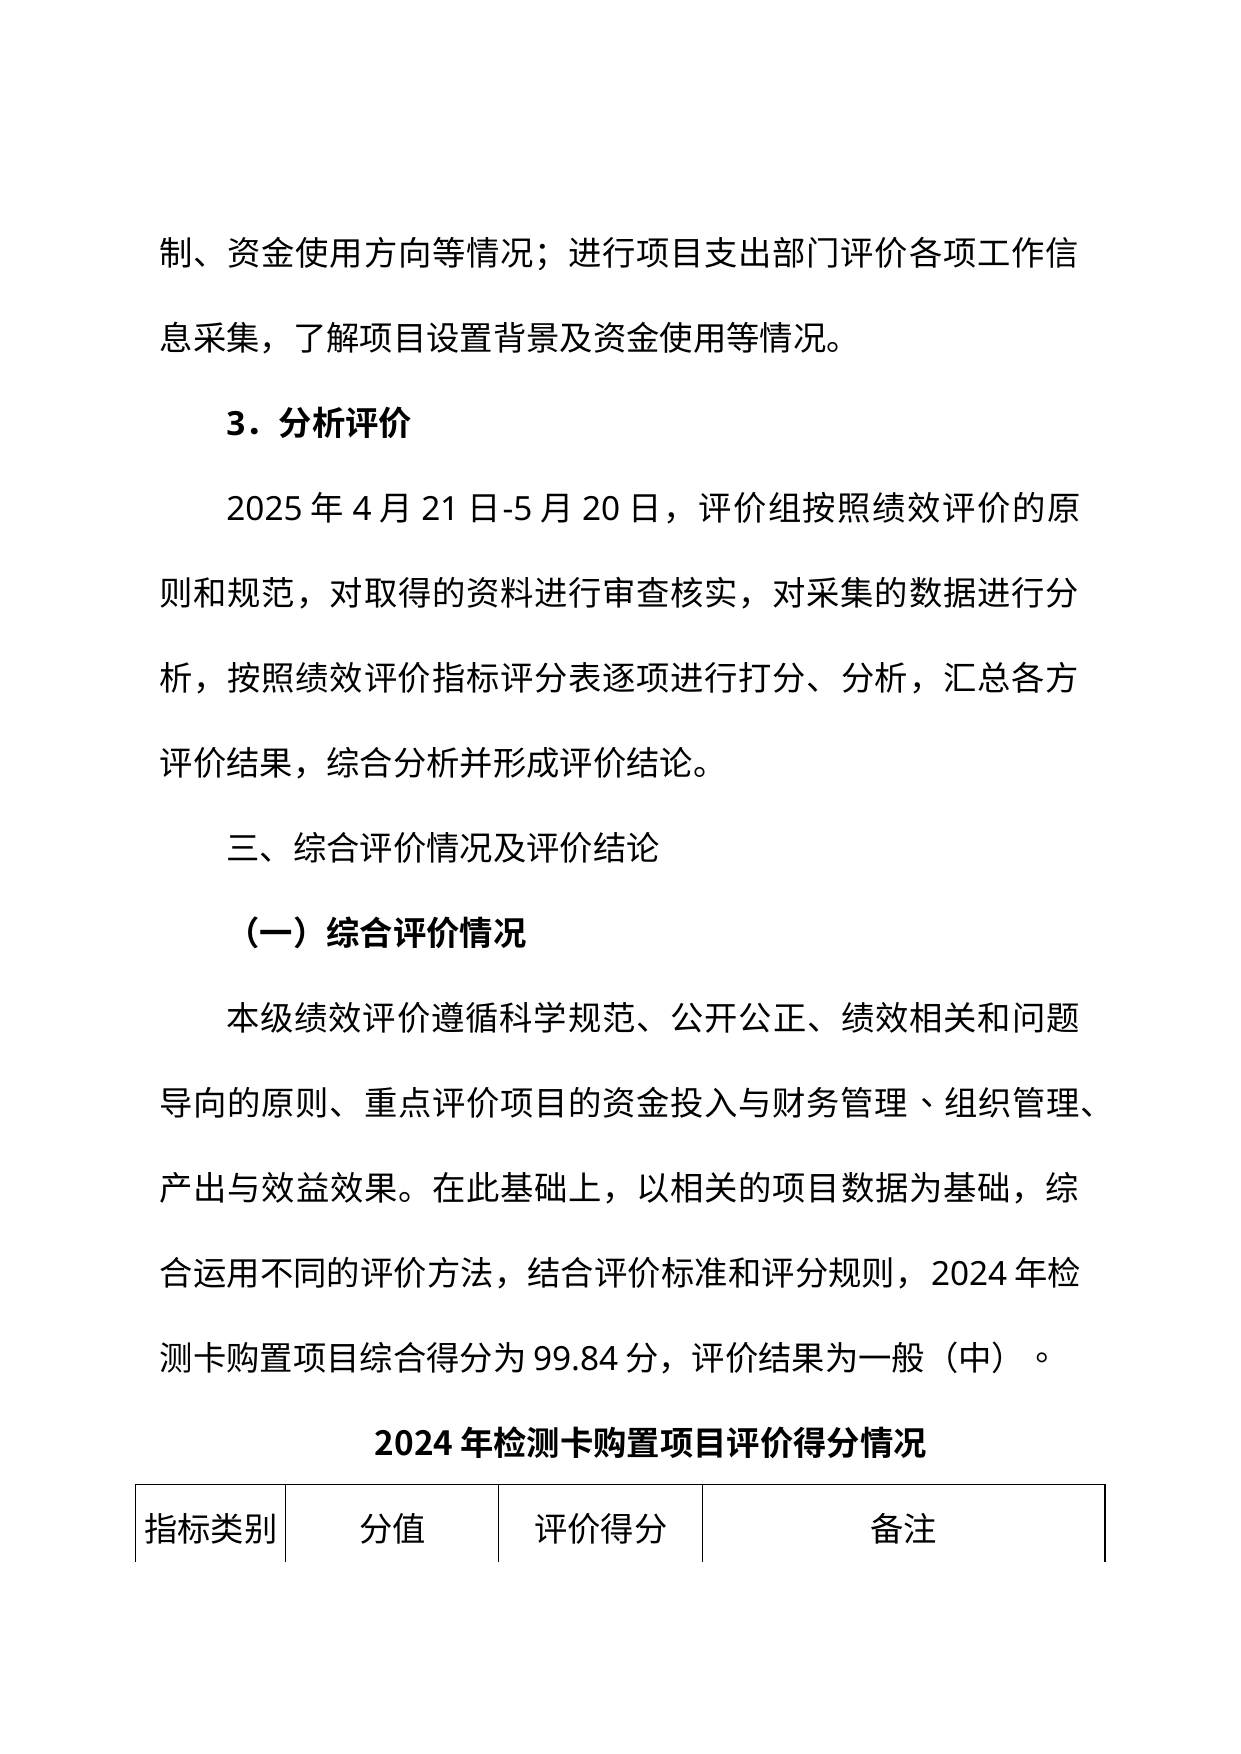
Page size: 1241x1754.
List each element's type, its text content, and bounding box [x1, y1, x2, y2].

text 3．分析评价 [159, 379, 1081, 464]
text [159, 209, 1081, 379]
table_header 分值 [286, 1485, 498, 1562]
text （一）综合评价情况 [159, 889, 1081, 974]
text 本级绩效评价遵循科学规范、公开公正、绩效相关和问题导向的原则、重点评价项目的资金投入与财务管理、组织管理、产出与效益效果。在此基础上，以相关的项目数据为基础，综合运用不同的评价方法，结合评价标准和评分规则，2024年检测卡购置项目综合得分为99.84分，评价结果为一般（中）。 [159, 974, 1081, 1399]
table_header 指标类别 [136, 1485, 285, 1562]
table_header 备注 [703, 1485, 1104, 1562]
text 2024年检测卡购置项目评价得分情况 [159, 1399, 1081, 1484]
text 2025年4月21日-5月20日，评价组按照绩效评价的原则和规范，对取得的资料进行审查核实，对采集的数据进行分析，按照绩效评价指标评分表逐项进行打分、分析，汇总各方评价结果，综合分析并形成评价结论。 [159, 464, 1081, 804]
table_header 评价得分 [499, 1485, 702, 1562]
text 三、综合评价情况及评价结论 [159, 804, 1081, 889]
